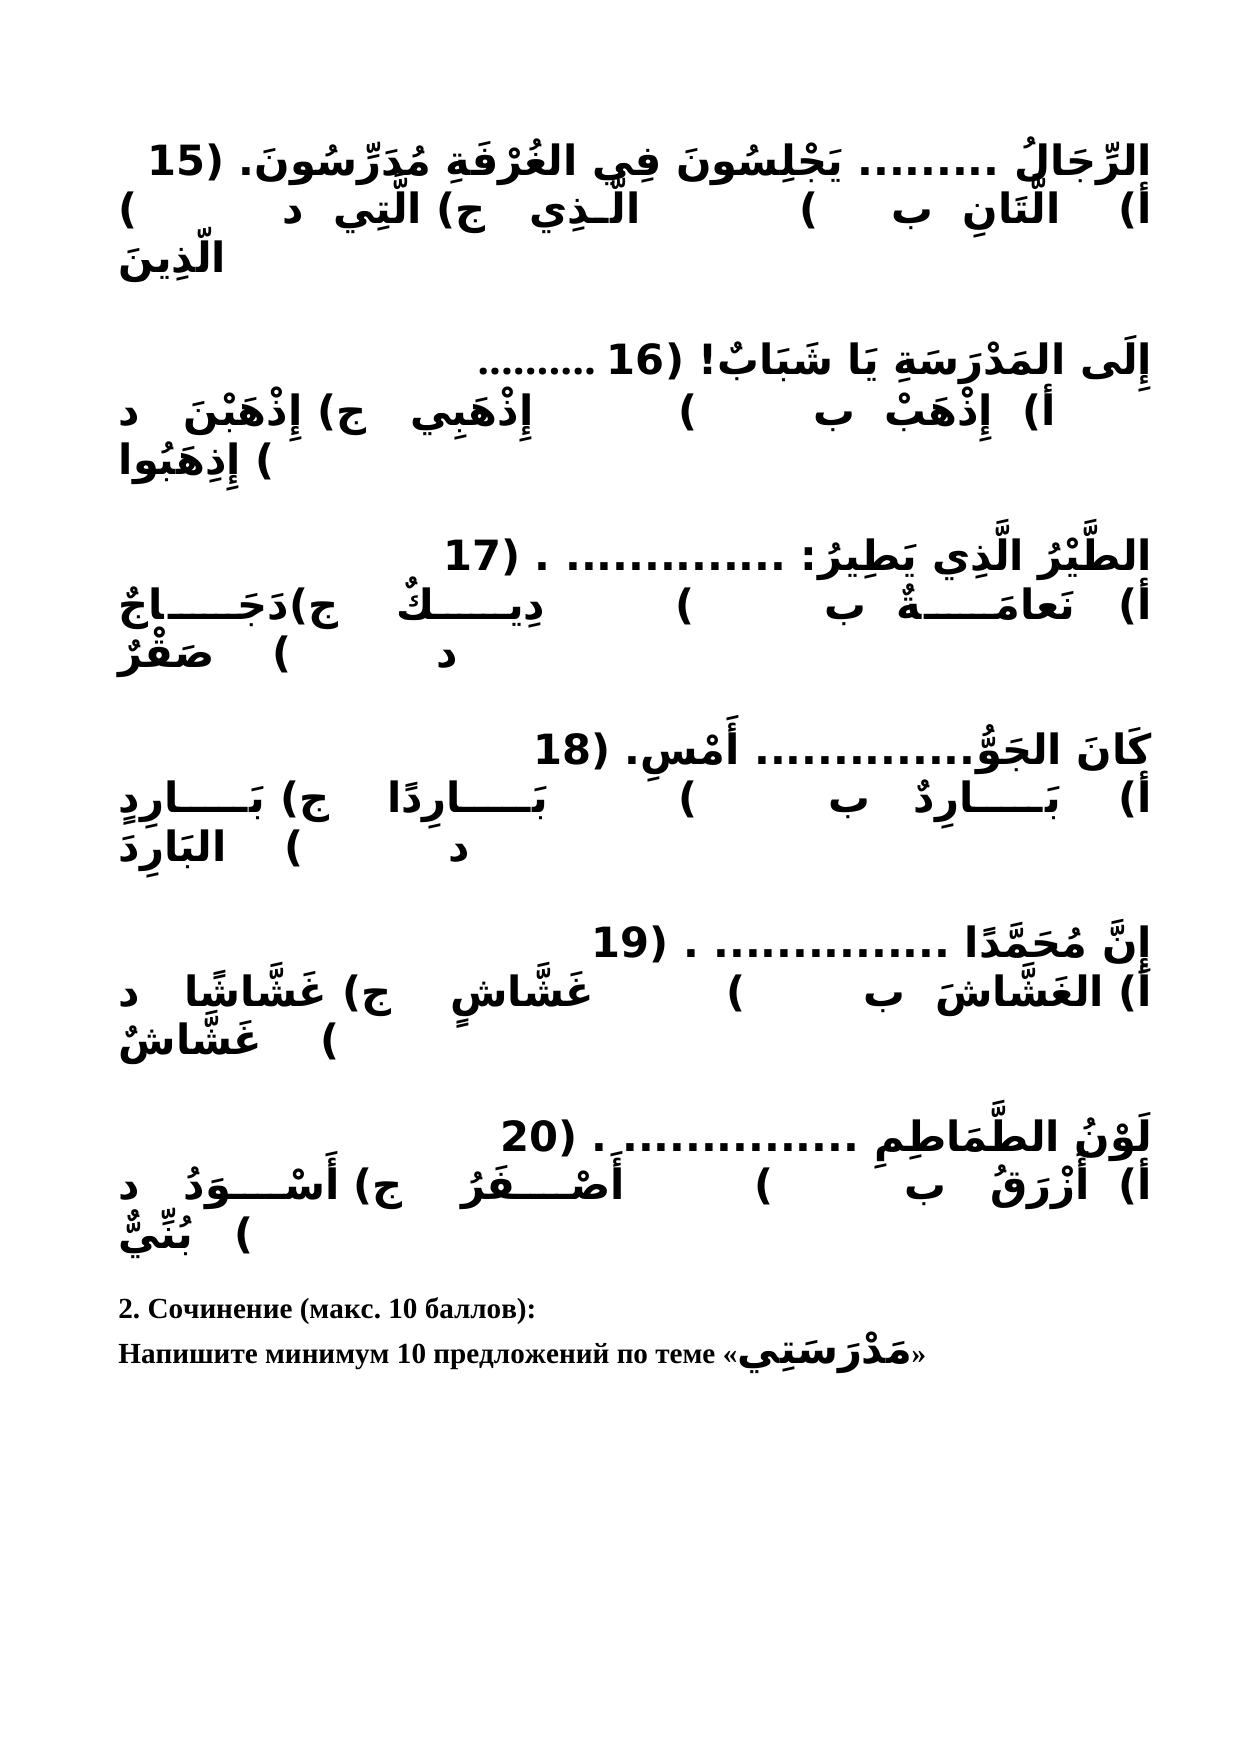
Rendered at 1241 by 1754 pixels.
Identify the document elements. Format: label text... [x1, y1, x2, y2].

text .......... إِلَى المَدْرَسَةِ يَا شَبَابٌ! (16 [118, 330, 1152, 387]
text 2. Сочинение (макс. 10 баллов): [118, 1292, 1152, 1325]
text الطَّيْرُ الَّذِي يَطِيرُ: .............. . (17 [118, 532, 1152, 580]
text لَوْنُ الطَّمَاطِمِ ............... . (20 [118, 1112, 1152, 1161]
text الرِّجَالُ ......... يَجْلِسُونَ فِي الغُرْفَةِ مُدَرِّسُونَ. (15 [118, 137, 1152, 185]
text إِنَّ مُحَمَّدًا ............... . (19 [118, 919, 1152, 967]
text Напишите минимум 10 предложений по теме «مَدْرَسَتِي» [118, 1325, 1152, 1374]
text أ) الغَشَّاشَ ب ) غَشَّاشٍ ج) غَشَّاشًا د ) غَشَّاشٌ [118, 967, 1152, 1064]
text أ) نَعامَةٌ ب ) دِيكٌ ج)دَجَاجٌ د ) صَقْرٌ [118, 580, 1152, 677]
text كَانَ الجَوُّ.............. أَمْسِ. (18 [118, 725, 1152, 774]
text أ) الَّتَانِ ب ) الّذِي ج) الَّتِي د ) الّذِينَ [118, 185, 1152, 282]
text أ) بَارِدٌ ب ) بَارِدًا ج) بَارِدٍ د ) البَارِدَ [118, 774, 1152, 871]
text أ) إِذْهَبْ ب ) إِذْهَبِي ج) إِذْهَبْنَ د ) إِذِهَبُوا [118, 387, 1152, 484]
text أ) أَزْرَقُ ب ) أَصْفَرُ ج) أَسْوَدُ د ) بُنِّيٌّ [118, 1161, 1152, 1258]
